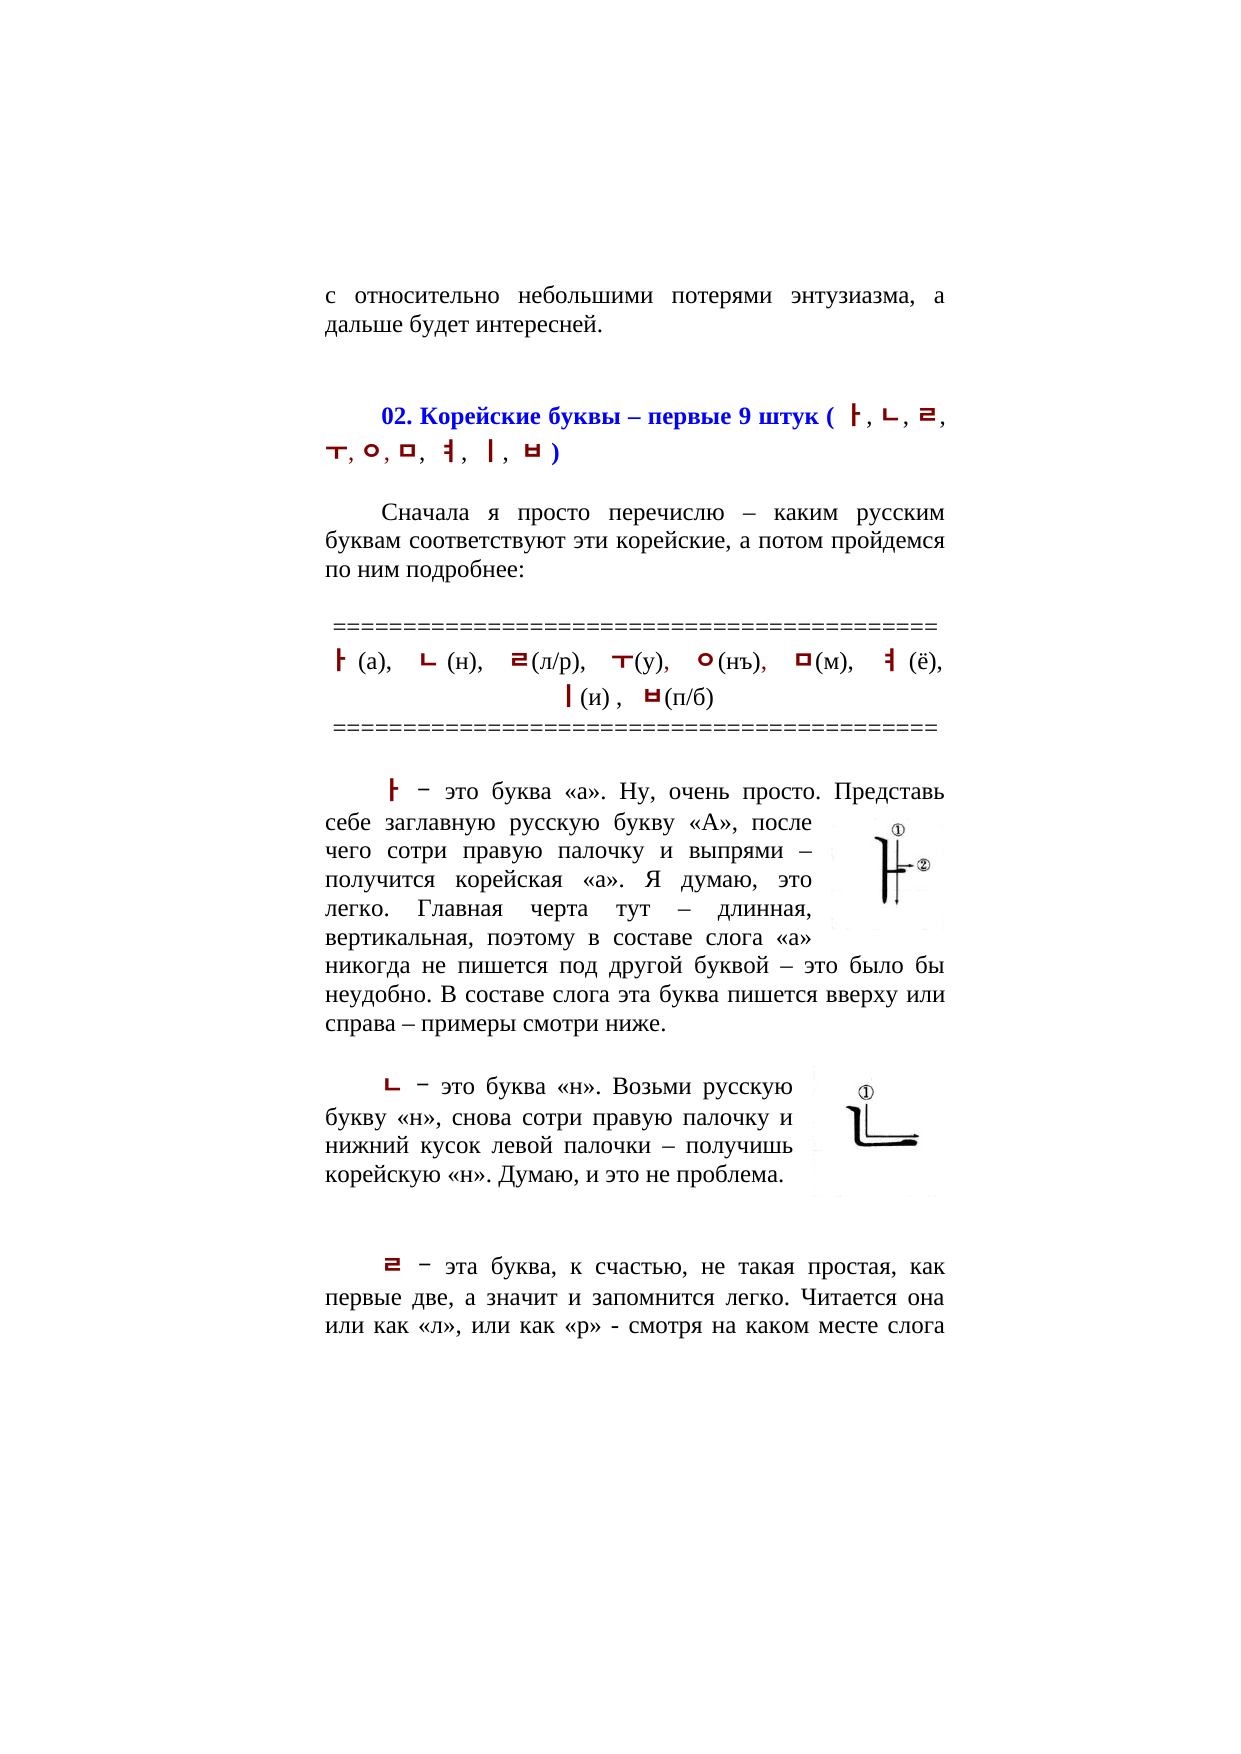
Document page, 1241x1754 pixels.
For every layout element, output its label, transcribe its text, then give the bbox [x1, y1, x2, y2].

text Сначала я просто перечислю – каким русским буквам соответствуют эти корейские, а потом пройдемся по ним подробнее: [325, 497, 946, 583]
text 02. Корейские буквы – первые 9 штук ( ㅏ, ㄴ, ㄹ, ㅜ, ㅇ, ㅁ, ㅕ, ㅣ, ㅂ ) [325, 396, 946, 468]
text ㅏ – это буква «а». Ну, очень просто. Представь себе заглавную русскую букву «А», после чего сотри правую палочку и выпрями – получится корейская «а». Я думаю, это легко. Главная черта тут – длинная, вертикальная, поэтому в составе слога «а» никогда не пишется под другой буквой – это было бы неудобно. В составе слога эта буква пишется вверху или справа – примеры смотри ниже. [325, 771, 946, 1037]
picture [812, 1065, 944, 1197]
picture [831, 818, 944, 930]
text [325, 281, 946, 338]
text =========================================== [325, 713, 946, 742]
text ㅏ (а), ㄴ (н), ㄹ(л/р), ㅜ(у), ㅇ(нъ), ㅁ(м), ㅕ (ё), ㅣ(и) , ㅂ(п/б) [325, 641, 946, 713]
text =========================================== [325, 612, 946, 641]
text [325, 1246, 946, 1339]
text ㄴ – это буква «н». Возьми русскую букву «н», снова сотри правую палочку и нижний кусок левой палочки – получишь корейскую «н». Думаю, и это не проблема. [325, 1066, 812, 1188]
